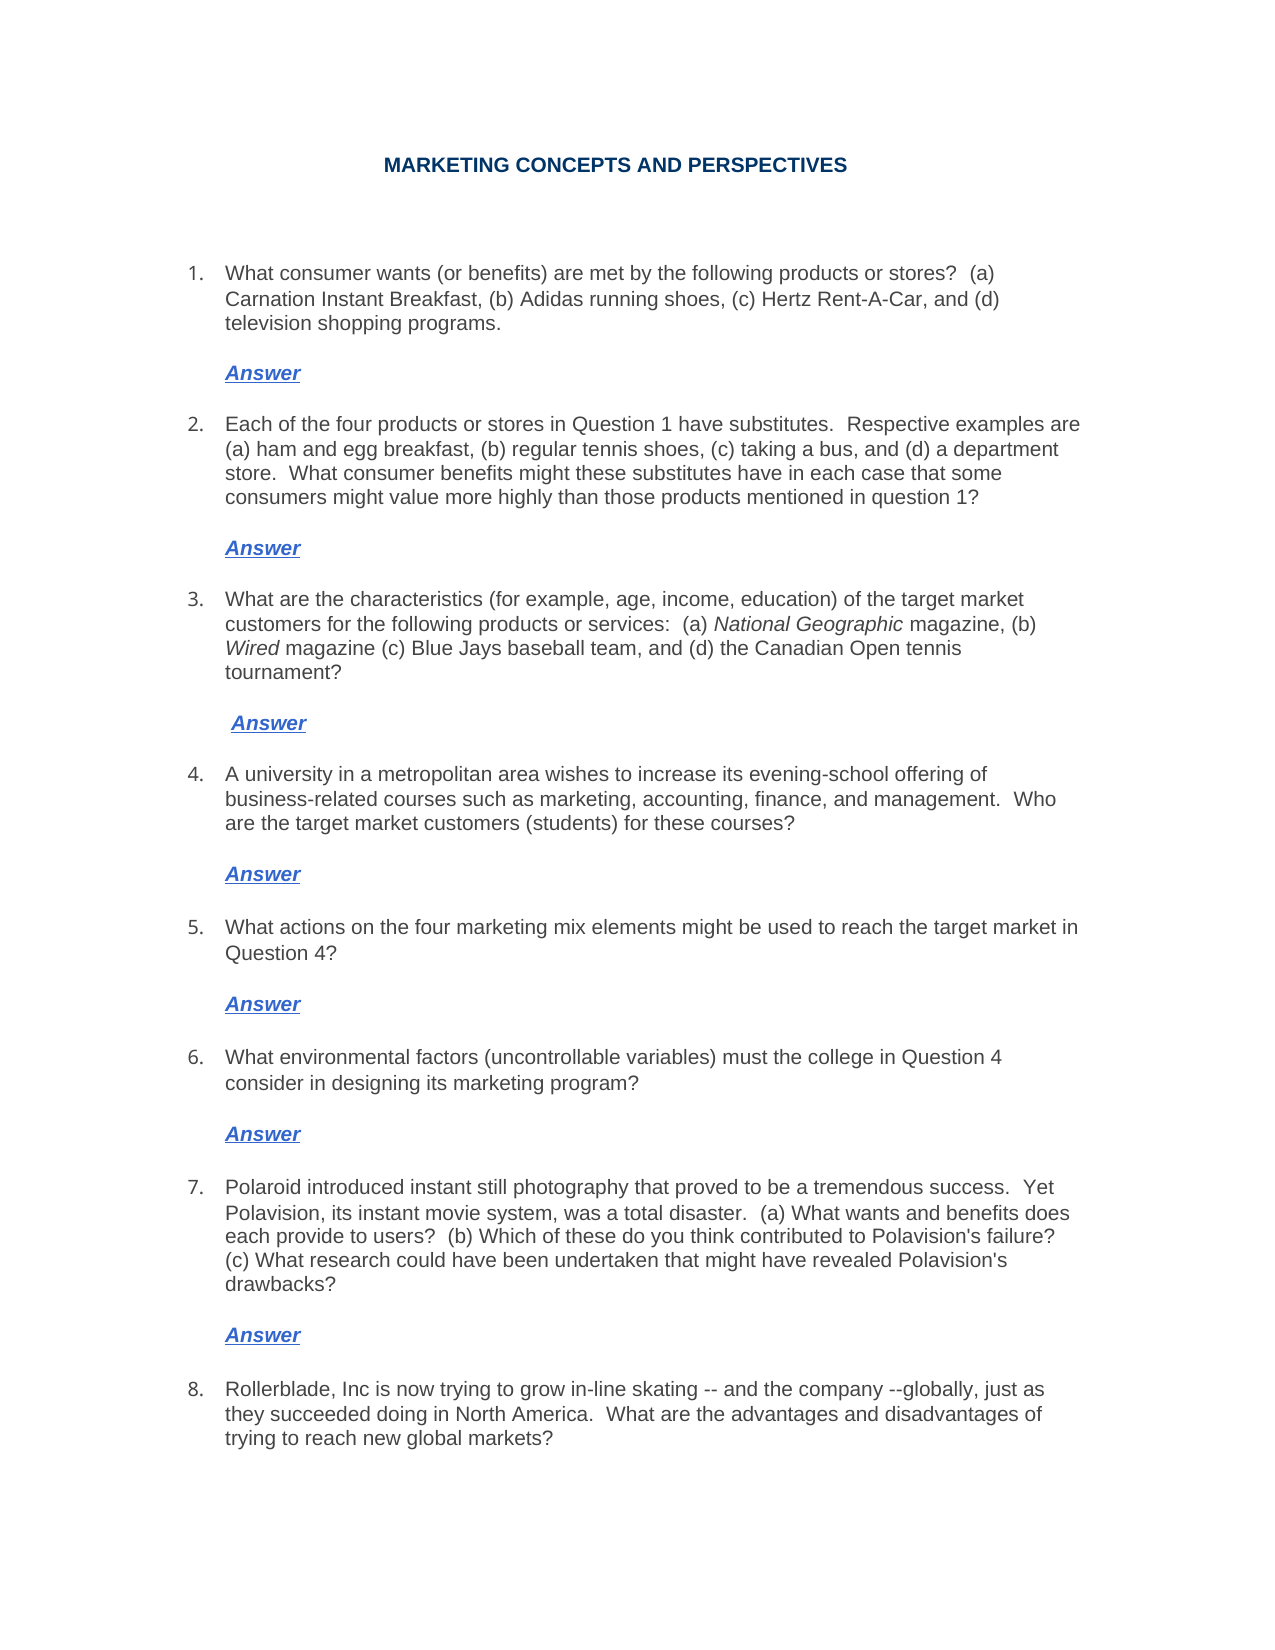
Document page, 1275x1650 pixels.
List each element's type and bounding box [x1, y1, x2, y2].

table_cell [147, 150, 1084, 1480]
